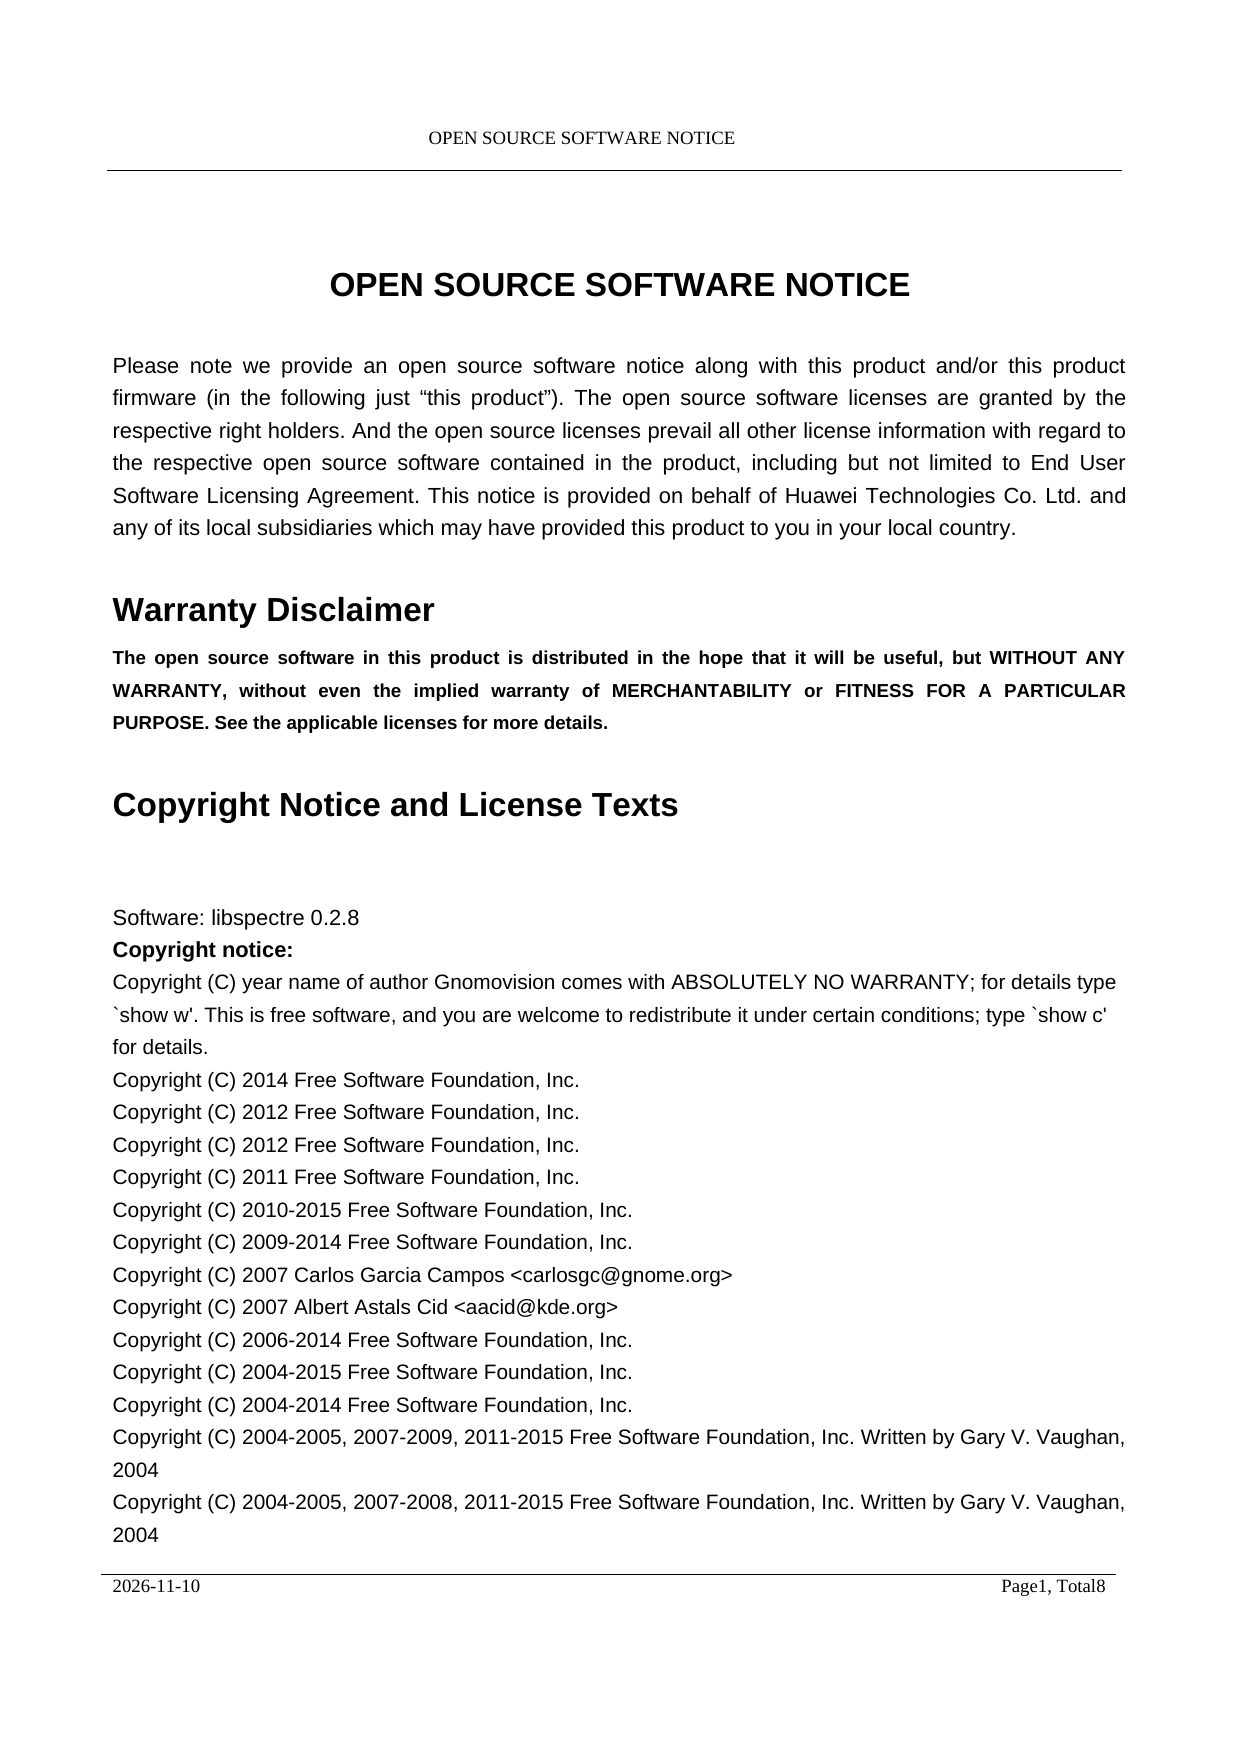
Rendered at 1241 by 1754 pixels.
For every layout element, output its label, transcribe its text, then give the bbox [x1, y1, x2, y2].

text Copyright (C) year name of author Gnomovision comes with ABSOLUTELY NO WARRANTY; for details type `show w'. This is free software, and you are welcome to redistribute it under certain conditions; type `show c' for details. [112, 966, 1128, 1063]
text The open source software in this product is distributed in the hope that it will be useful, but WITHOUT ANY WARRANTY, without even the implied warranty of MERCHANTABILITY or FITNESS FOR A PARTICULAR PURPOSE. See the applicable licenses for more details. [112, 641, 1128, 739]
text Copyright (C) 2007 Albert Astals Cid <aacid@kde.org> [112, 1291, 1128, 1323]
text Copyright (C) 2004-2014 Free Software Foundation, Inc. [112, 1388, 1128, 1421]
text Software: libspectre 0.2.8 [112, 901, 1128, 933]
text Copyright (C) 2010-2015 Free Software Foundation, Inc. [112, 1193, 1128, 1226]
text Copyright (C) 2012 Free Software Foundation, Inc. [112, 1128, 1128, 1161]
text Copyright (C) 2014 Free Software Foundation, Inc. [112, 1063, 1128, 1096]
text Please note we provide an open source software notice along with this product and/or this product firmware (in the following just “this product”). The open source software licenses are granted by the respective right holders. And the open source licenses prevail all other license information with regard to the respective open source software contained in the product, including but not limited to End User Software Licensing Agreement. This notice is provided on behalf of Huawei Technologies Co. Ltd. and any of its local subsidiaries which may have provided this product to you in your local country. [112, 349, 1128, 544]
text Copyright (C) 2004-2005, 2007-2009, 2011-2015 Free Software Foundation, Inc. Written by Gary V. Vaughan, 2004 [112, 1421, 1128, 1486]
text Copyright (C) 2011 Free Software Foundation, Inc. [112, 1161, 1128, 1193]
text OPEN SOURCE SOFTWARE NOTICE [112, 251, 1128, 316]
text Copyright notice: [112, 933, 1128, 966]
text Warranty Disclaimer [112, 576, 1128, 641]
text Copyright (C) 2009-2014 Free Software Foundation, Inc. [112, 1226, 1128, 1258]
text Copyright (C) 2006-2014 Free Software Foundation, Inc. [112, 1323, 1128, 1356]
text Copyright (C) 2007 Carlos Garcia Campos <carlosgc@gnome.org> [112, 1258, 1128, 1291]
text Copyright Notice and License Texts [112, 771, 1128, 836]
text Copyright (C) 2004-2015 Free Software Foundation, Inc. [112, 1356, 1128, 1388]
text Copyright (C) 2004-2005, 2007-2008, 2011-2015 Free Software Foundation, Inc. Written by Gary V. Vaughan, 2004 [112, 1486, 1128, 1551]
text Copyright (C) 2012 Free Software Foundation, Inc. [112, 1096, 1128, 1128]
